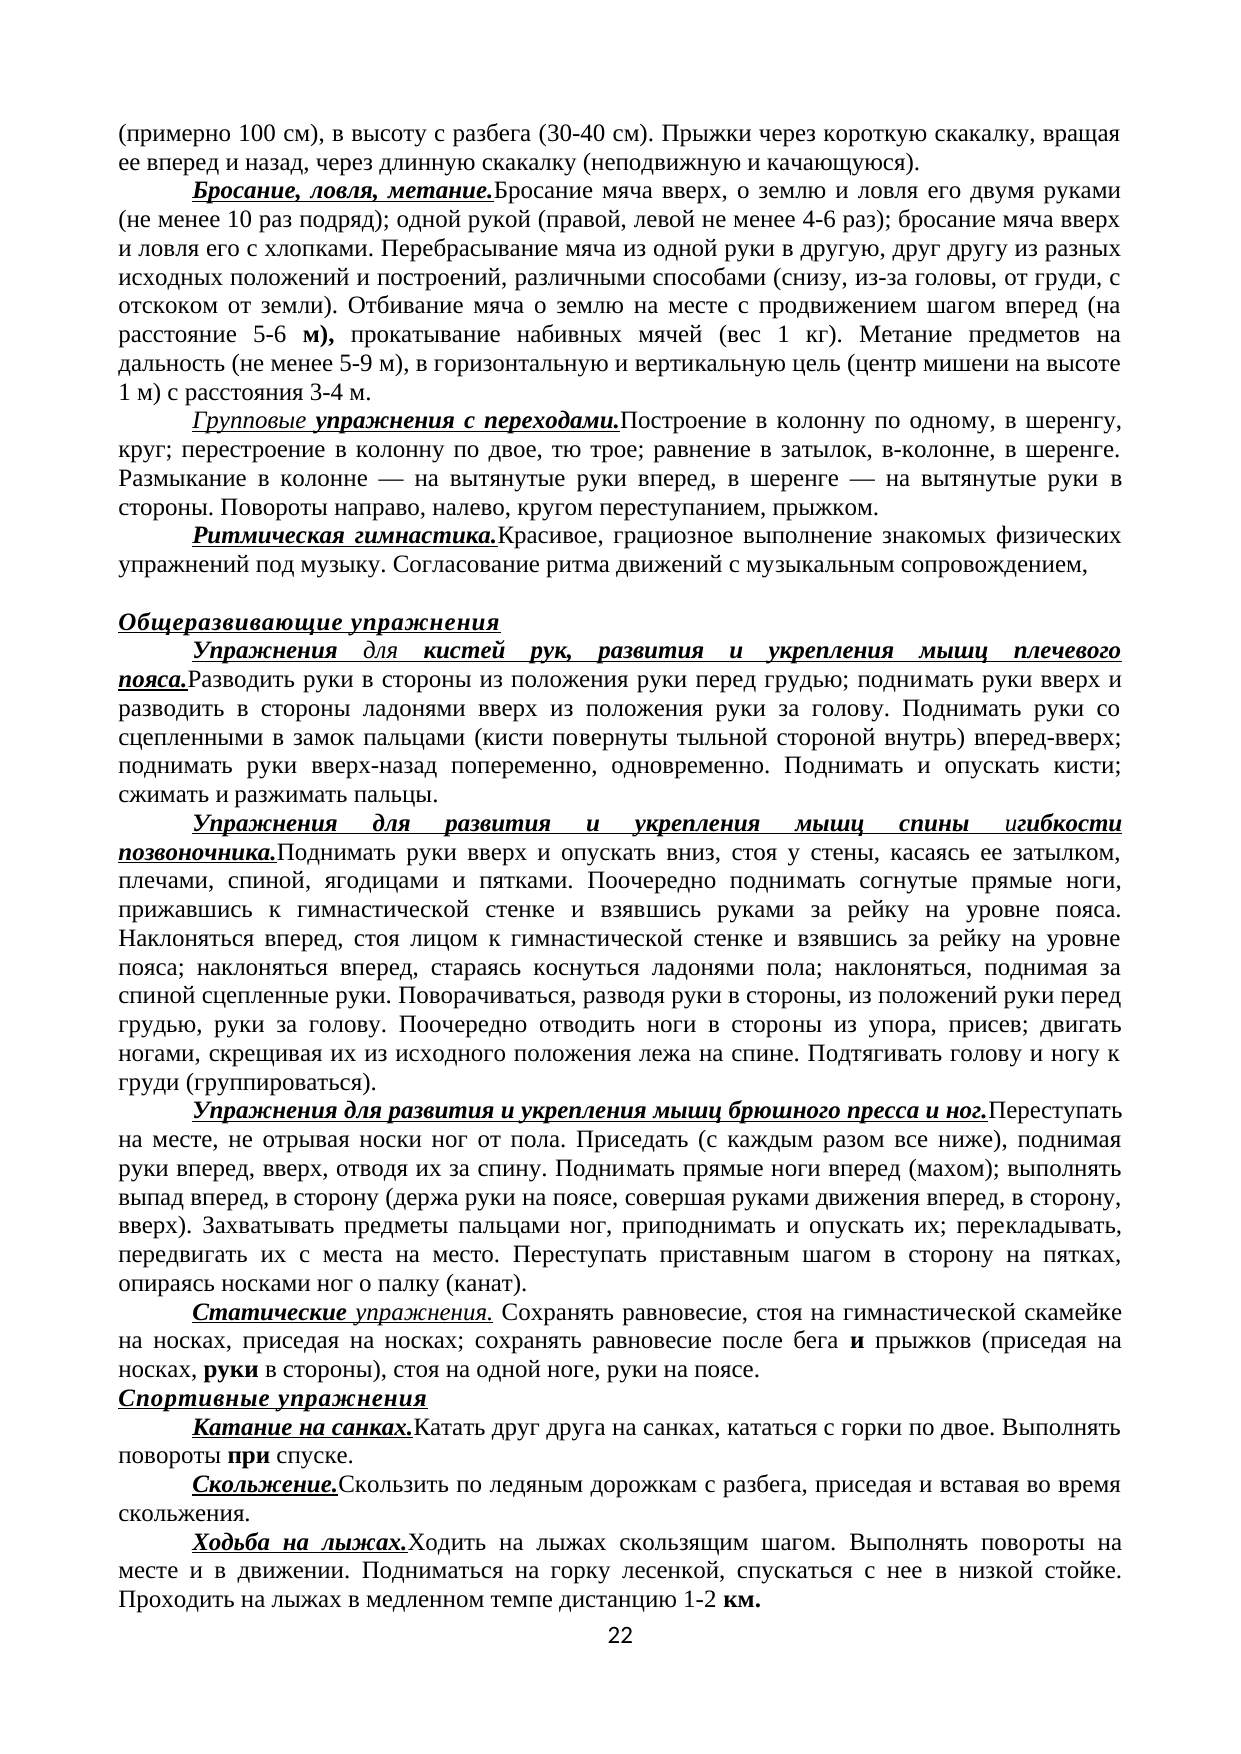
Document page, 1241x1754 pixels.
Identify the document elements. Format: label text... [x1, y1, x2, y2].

text Упражнения для развития и укрепления мышц брюшного пресса и ног.Переступать на месте, не отрывая носки ног от пола. Приседать (с каждым разом все ниже), поднимая руки вперед, вверх, отводя их за спину. Поднимать прямые ноги вперед (махом); выполнять выпад вперед, в сторону (держа руки на поясе, совершая руками движения вперед, в сторону, вверх). Захватывать предметы пальцами ног, приподнимать и опускать их; перекладывать, передвигать их с места на место. Переступать приставным шагом в сторону на пятках, опираясь носками ног о палку (канат). [118, 1096, 1122, 1297]
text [118, 118, 1122, 176]
text Скольжение.Скользить по ледяным дорожкам с разбега, приседая и вставая во время скольжения. [118, 1469, 1122, 1527]
text Бросание, ловля, метание.Бросание мяча вверх, о землю и ловля его двумя руками (не менее 10 раз подряд); одной рукой (правой, левой не менее 4-6 раз); бросание мяча вверх и ловля его с хлопками. Перебрасывание мяча из одной руки в другую, друг другу из разных исходных положений и построений, различными способами (снизу, из-за головы, от груди, с отскоком от земли). Отбивание мяча о землю на месте с продвижением шагом вперед (на расстояние 5-), прокатывание набивных мячей (вес ). Метание предметов на дальность (не менее 5-), в горизонтальную и вертикальную цель (центр мишени на высоте ) с расстояния 3-. [118, 176, 1122, 406]
text Катание на санках.Катать друг друга на санках, кататься с горки по двое. Выполнять повороты при спуске. [118, 1412, 1122, 1469]
text Статические упражнения. Сохранять равновесие, стоя на гимнастической скамейке на носках, приседая на носках; сохранять равновесие после бега и прыжков (приседая на носках, руки в стороны), стоя на одной ноге, руки на поясе. [118, 1297, 1122, 1383]
text Упражнения для кистей рук, развития и укрепления мышц плечевого пояса.Разводить руки в стороны из положения руки перед грудью; поднимать руки вверх и разводить в стороны ладонями вверх из положения руки за голову. Поднимать руки со сцепленными в замок пальцами (кисти повернуты тыльной стороной внутрь) вперед-вверх; поднимать руки вверх-назад попеременно, одновременно. Поднимать и опускать кисти; сжимать и разжимать пальцы. [118, 636, 1122, 808]
text Упражнения для развития и укрепления мышц спины игибкости позвоночника.Поднимать руки вверх и опускать вниз, стоя у стены, касаясь ее затылком, плечами, спиной, ягодицами и пятками. Поочередно поднимать согнутые прямые ноги, прижавшись к гимнастической стенке и взявшись руками за рейку на уровне пояса. Наклоняться вперед, стоя лицом к гимнастической стенке и взявшись за рейку на уровне пояса; наклоняться вперед, стараясь коснуться ладонями пола; наклоняться, поднимая за спиной сцепленные руки. Поворачиваться, разводя руки в стороны, из положений руки перед грудью, руки за голову. Поочередно отводить ноги в стороны из упора, присев; двигать ногами, скрещивая их из исходного положения лежа на спине. Подтягивать голову и ногу к груди (группироваться). [118, 808, 1122, 1096]
text Общеразвивающие упражнения [118, 607, 1122, 636]
text Групповые упражнения с переходами.Построение в колонну по одному, в шеренгу, круг; перестроение в колонну по двое, тю трое; равнение в затылок, в-колонне, в шеренге. Размыкание в колонне — на вытянутые руки вперед, в шеренге — на вытянутые руки в стороны. Повороты направо, налево, кругом переступанием, прыжком. [118, 406, 1122, 521]
text Ходьба на лыжах.Ходить на лыжах скользящим шагом. Выполнять повороты на месте и в движении. Подниматься на горку лесенкой, спускаться с нее в низкой стойке. Проходить на лыжах в медленном темпе дистанцию 1-. [118, 1527, 1122, 1613]
text Ритмическая гимнастика.Красивое, грациозное выполнение знакомых физических упражнений под музыку. Согласование ритма движений с музыкальным сопровождением, [118, 521, 1122, 578]
text Спортивные упражнения [118, 1383, 1122, 1412]
